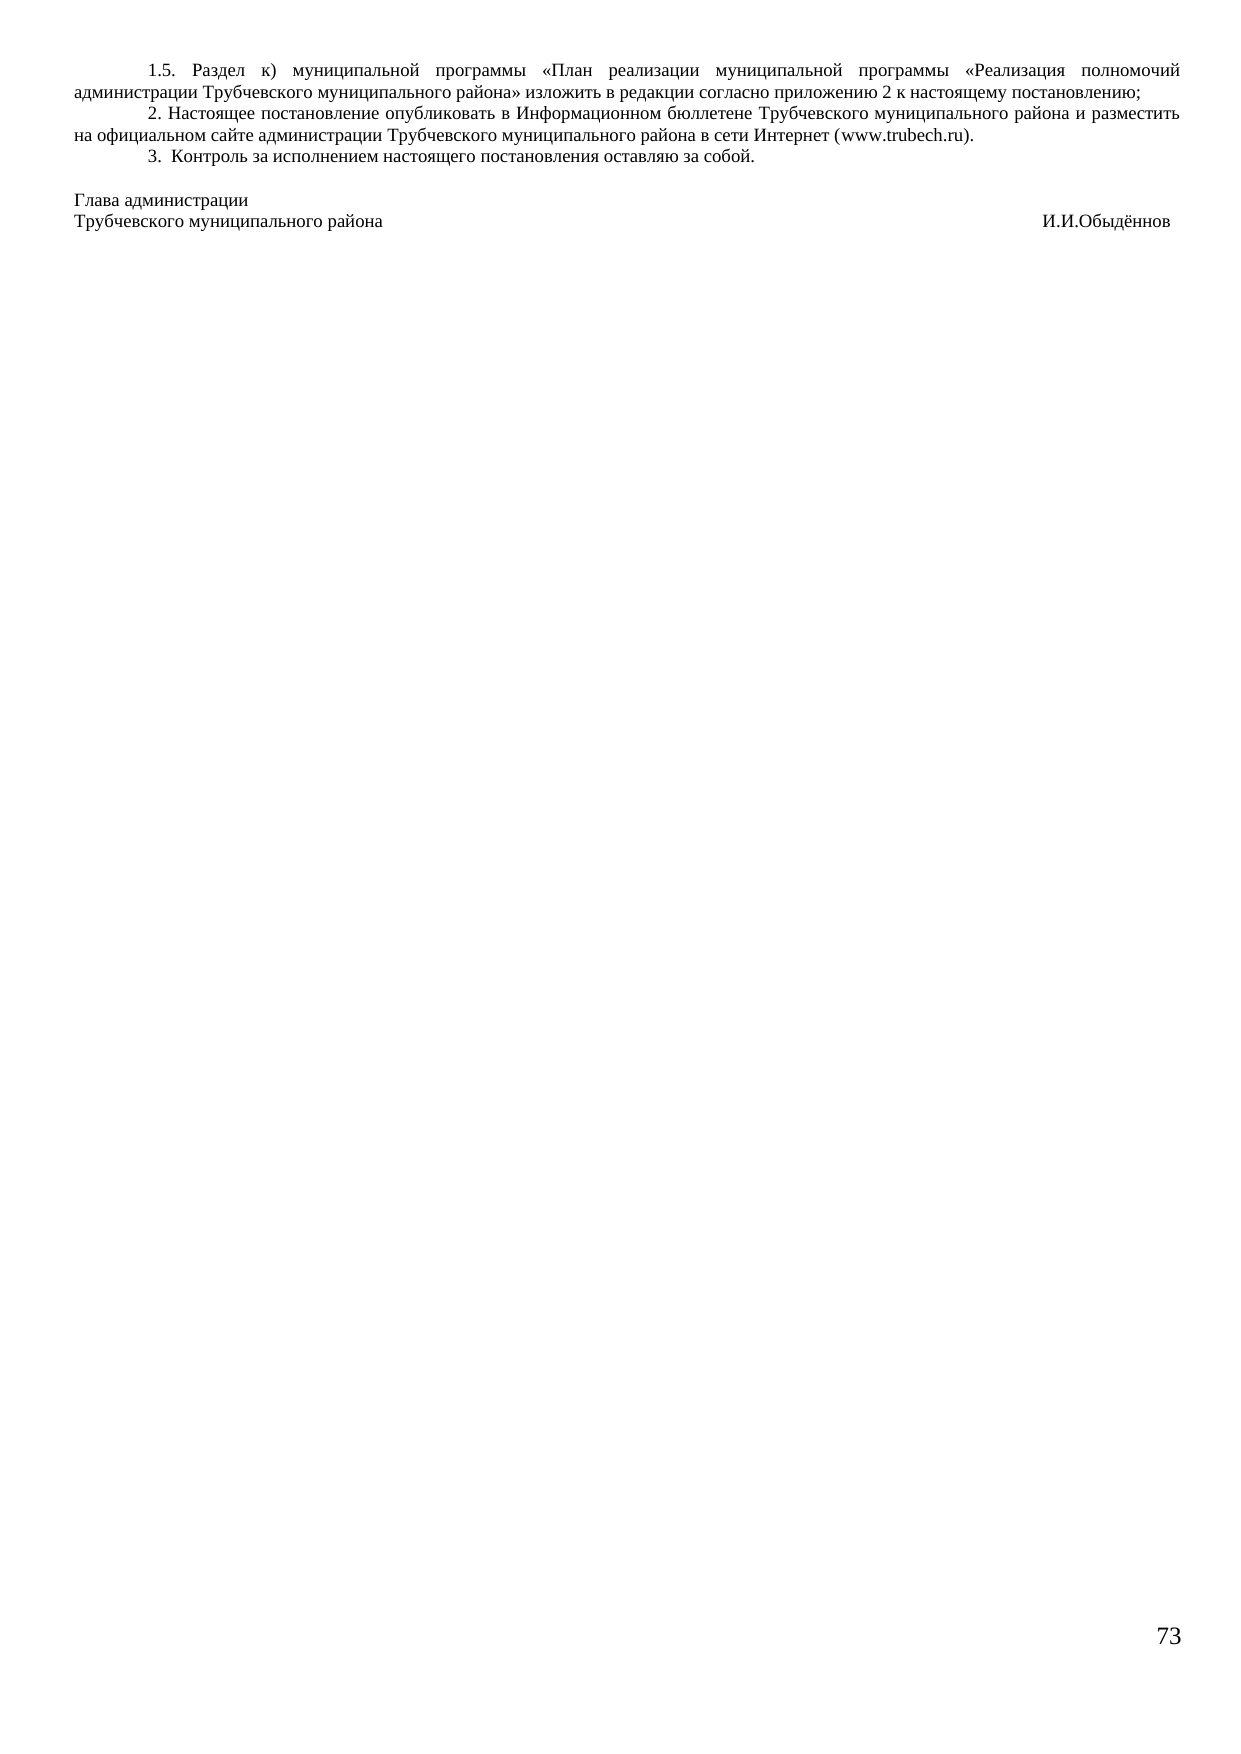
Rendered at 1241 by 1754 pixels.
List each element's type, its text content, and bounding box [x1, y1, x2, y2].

text 1.5. Раздел к) муниципальной программы «План реализации муниципальной программы «Реализация полномочий администрации Трубчевского муниципального района» изложить в редакции согласно приложению 2 к настоящему постановлению; [74, 59, 1181, 102]
text 2. Настоящее постановление опубликовать в Информационном бюллетене Трубчевского муниципального района и разместить на официальном сайте администрации Трубчевского муниципального района в сети Интернет (www.trubech.ru). [74, 102, 1181, 145]
text 3. Контроль за исполнением настоящего постановления оставляю за собой. [74, 145, 1181, 167]
text Глава администрации [74, 188, 1181, 210]
text Трубчевского муниципального района И.И.Обыдённов [74, 210, 1181, 232]
